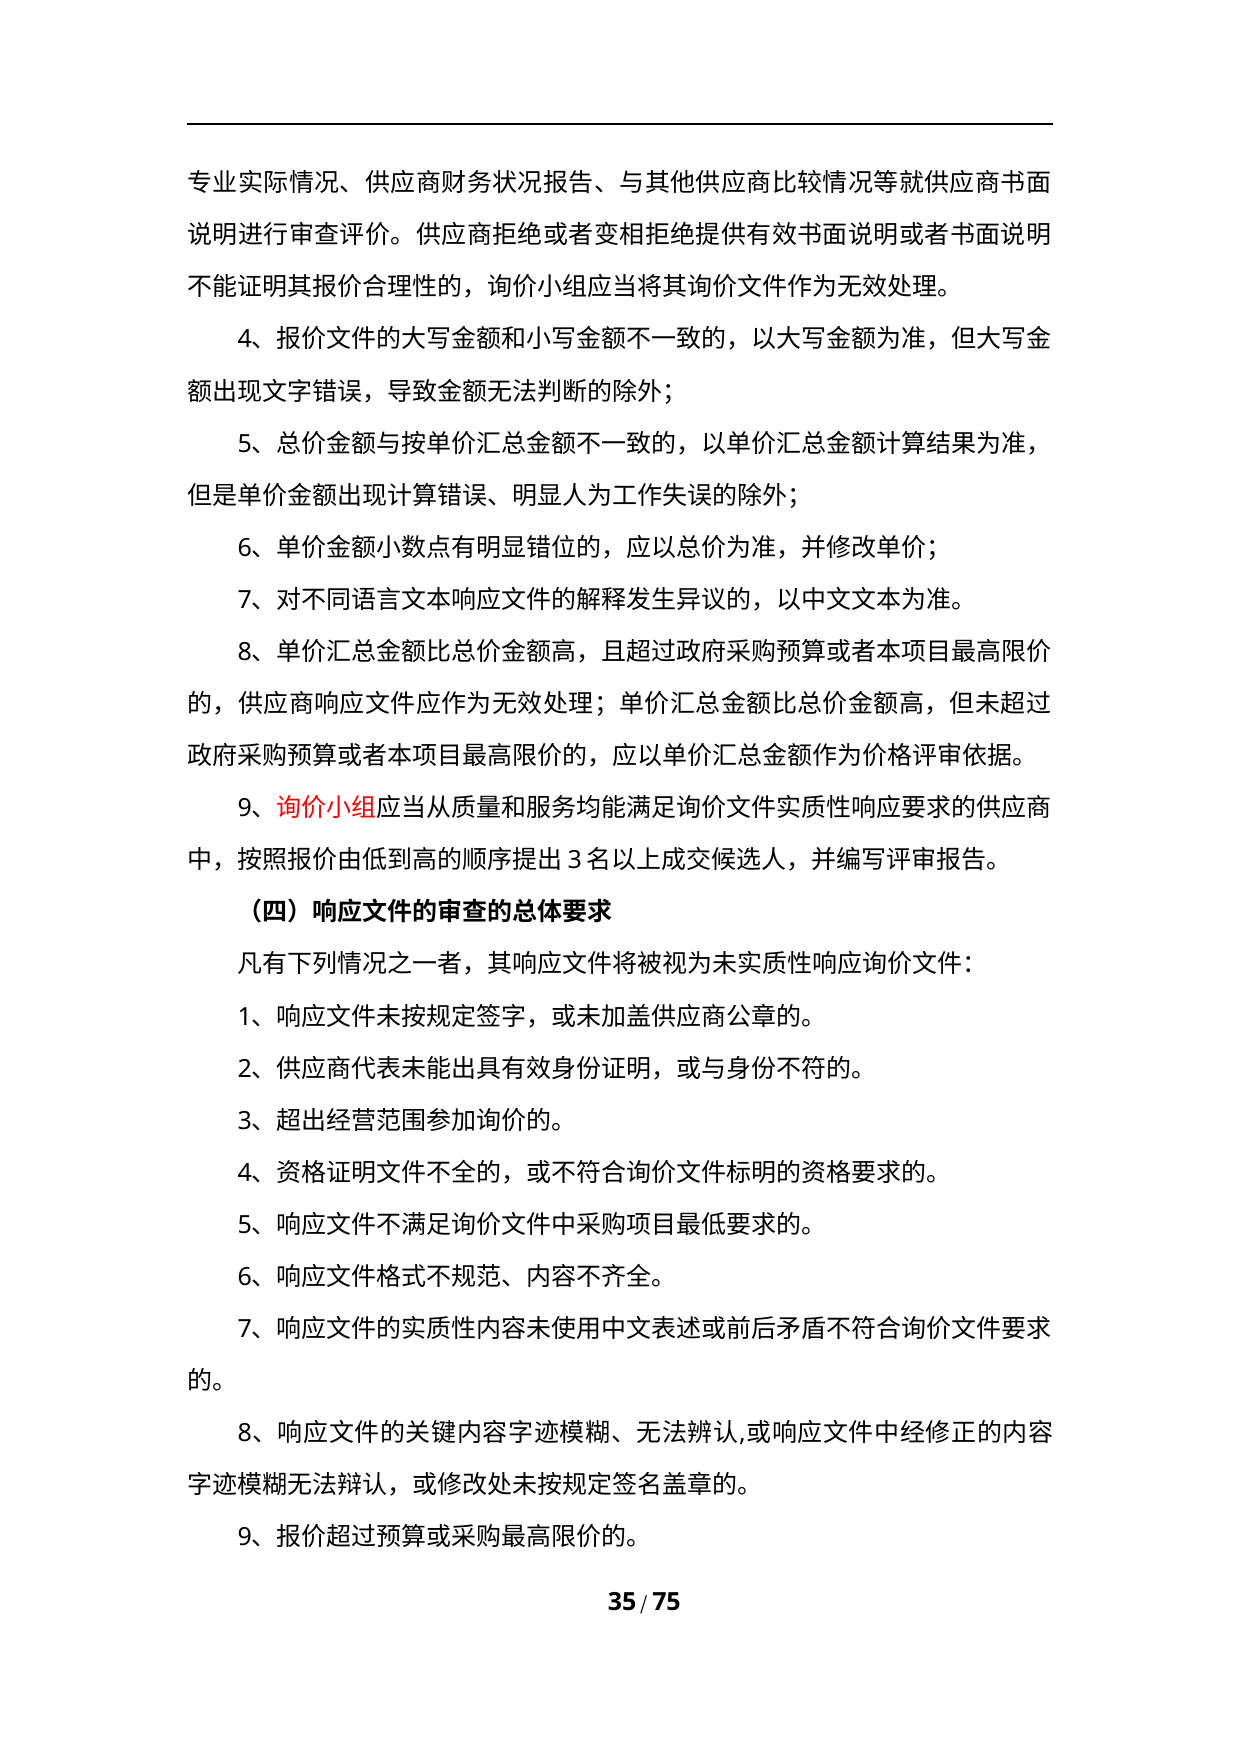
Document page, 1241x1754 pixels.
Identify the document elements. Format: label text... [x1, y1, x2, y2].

text 3、超出经营范围参加询价的。 [187, 1087, 1053, 1139]
text （四）响应文件的审查的总体要求 [187, 879, 1053, 931]
text 8、单价汇总金额比总价金额高，且超过政府采购预算或者本项目最高限价的，供应商响应文件应作为无效处理；单价汇总金额比总价金额高，但未超过政府采购预算或者本项目最高限价的，应以单价汇总金额作为价格评审依据。 [187, 619, 1053, 775]
text 2、供应商代表未能出具有效身份证明，或与身份不符的。 [187, 1035, 1053, 1087]
text 5、总价金额与按单价汇总金额不一致的，以单价汇总金额计算结果为准，但是单价金额出现计算错误、明显人为工作失误的除外； [187, 410, 1053, 514]
text 7、对不同语言文本响应文件的解释发生异议的，以中文文本为准。 [187, 567, 1053, 619]
text 凡有下列情况之一者，其响应文件将被视为未实质性响应询价文件： [187, 931, 1053, 983]
text 7、响应文件的实质性内容未使用中文表述或前后矛盾不符合询价文件要求的。 [187, 1296, 1053, 1400]
text 1、响应文件未按规定签字，或未加盖供应商公章的。 [187, 983, 1053, 1035]
text 9、报价超过预算或采购最高限价的。 [187, 1504, 1053, 1556]
text 9、询价小组应当从质量和服务均能满足询价文件实质性响应要求的供应商中，按照报价由低到高的顺序提出3名以上成交候选人，并编写评审报告。 [187, 775, 1053, 879]
text 6、响应文件格式不规范、内容不齐全。 [187, 1244, 1053, 1296]
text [187, 150, 1053, 306]
text 6、单价金额小数点有明显错位的，应以总价为准，并修改单价； [187, 514, 1053, 567]
text 4、报价文件的大写金额和小写金额不一致的，以大写金额为准，但大写金额出现文字错误，导致金额无法判断的除外； [187, 306, 1053, 410]
text 5、响应文件不满足询价文件中采购项目最低要求的。 [187, 1192, 1053, 1244]
text 4、资格证明文件不全的，或不符合询价文件标明的资格要求的。 [187, 1139, 1053, 1192]
text 8、响应文件的关键内容字迹模糊、无法辨认,或响应文件中经修正的内容字迹模糊无法辩认，或修改处未按规定签名盖章的。 [187, 1400, 1053, 1504]
